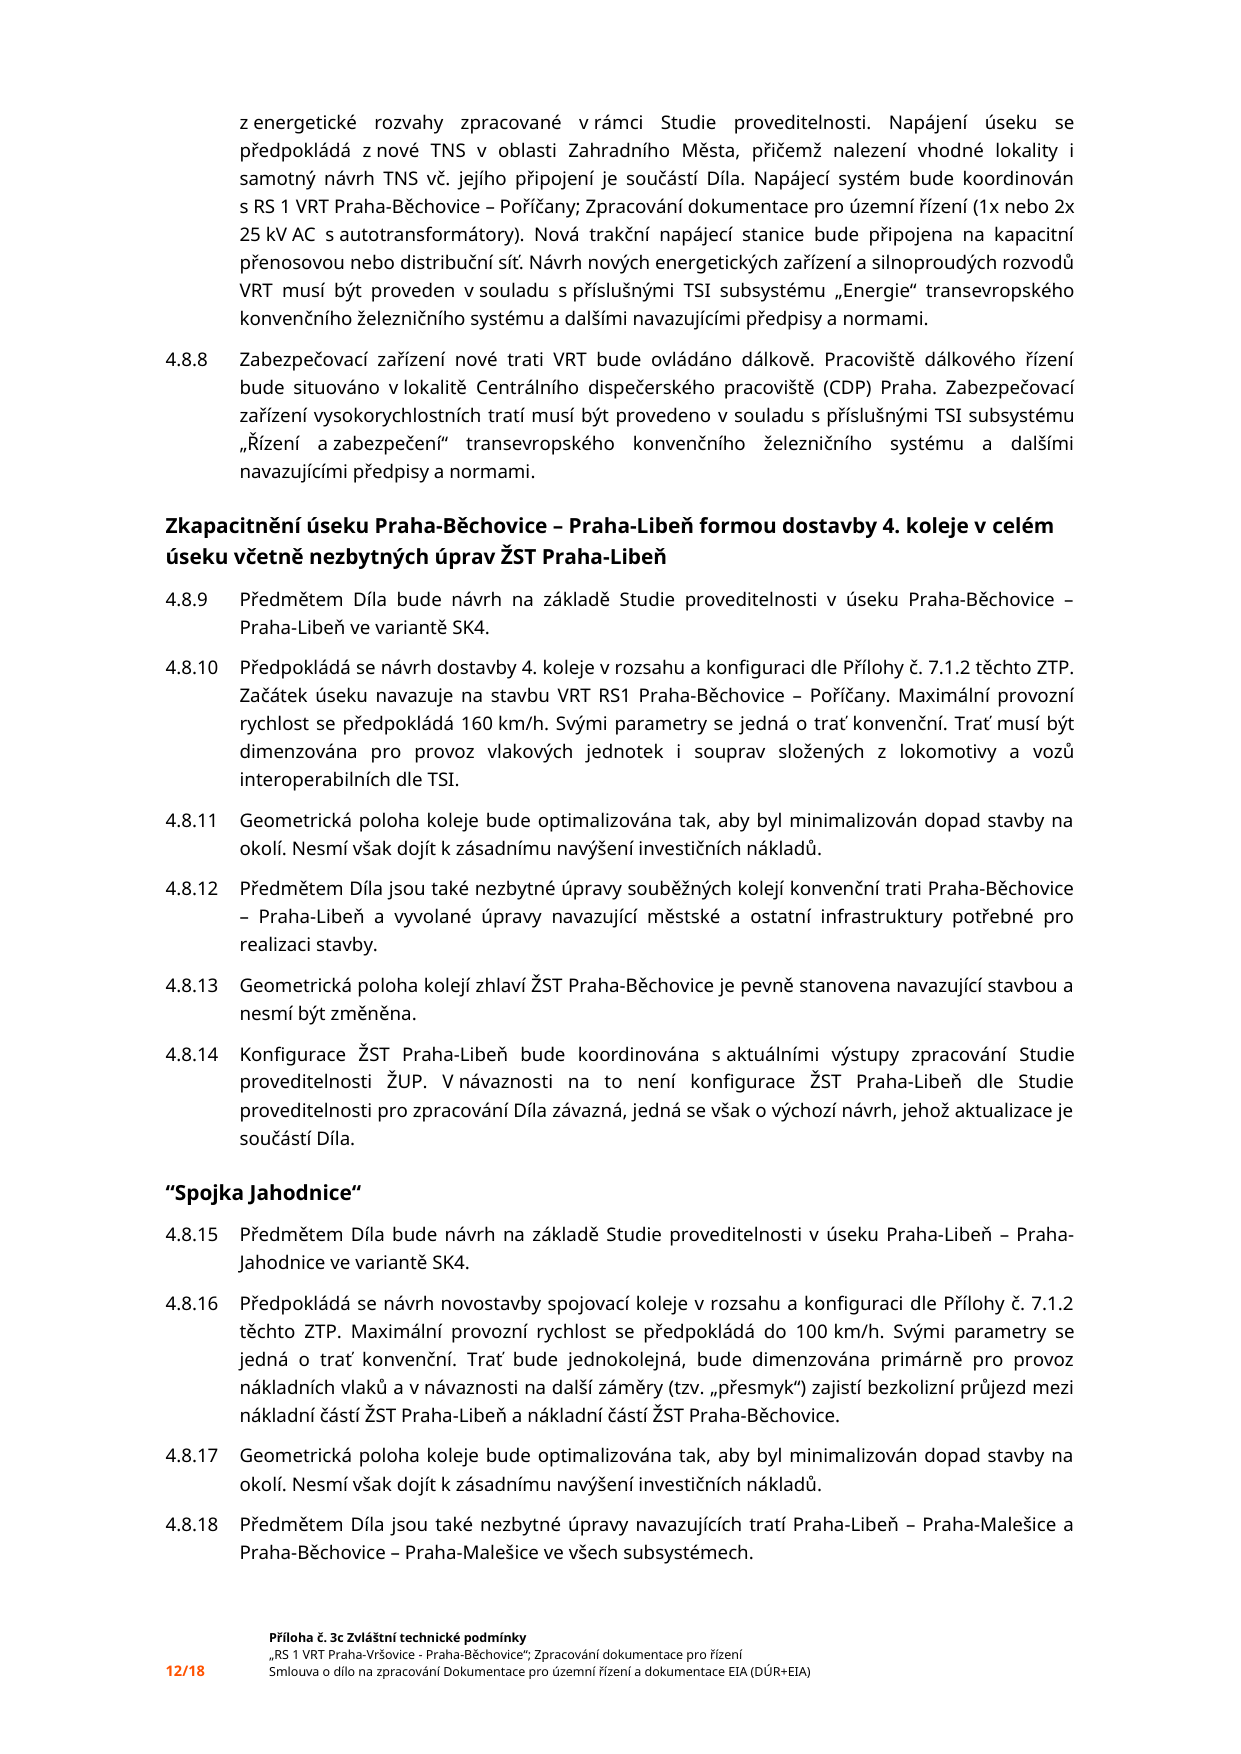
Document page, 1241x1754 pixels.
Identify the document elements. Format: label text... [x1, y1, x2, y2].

text Předmětem Díla jsou také nezbytné úpravy souběžných kolejí konvenční trati Praha-Běchovice – Praha-Libeň a vyvolané úpravy navazující městské a ostatní infrastruktury potřebné pro realizaci stavby. [165, 876, 1075, 957]
text Zkapacitnění úseku Praha-Běchovice – Praha-Libeň formou dostavby 4. koleje v celém úseku včetně nezbytných úprav ŽST Praha-Libeň [165, 511, 1075, 571]
text “Spojka Jahodnice“ [165, 1178, 1075, 1206]
text Geometrická poloha kolejí zhlaví ŽST Praha-Běchovice je pevně stanovena navazující stavbou a nesmí být změněna. [165, 972, 1075, 1026]
text Předmětem Díla jsou také nezbytné úpravy navazujících tratí Praha-Libeň – Praha-Malešice a Praha-Běchovice – Praha-Malešice ve všech subsystémech. [165, 1511, 1075, 1565]
text Předpokládá se návrh dostavby 4. koleje v rozsahu a konfiguraci dle Přílohy č. 7.1.2 těchto ZTP. Začátek úseku navazuje na stavbu VRT RS1 Praha-Běchovice – Poříčany. Maximální provozní rychlost se předpokládá 160 km/h. Svými parametry se jedná o trať konvenční. Trať musí být dimenzována pro provoz vlakových jednotek i souprav složených z lokomotivy a vozů interoperabilních dle TSI. [165, 654, 1075, 792]
text Zabezpečovací zařízení nové trati VRT bude ovládáno dálkově. Pracoviště dálkového řízení bude situováno v lokalitě Centrálního dispečerského pracoviště (CDP) Praha. Zabezpečovací zařízení vysokorychlostních tratí musí být provedeno v souladu s příslušnými TSI subsystému „Řízení a zabezpečení“ transevropského konvenčního železničního systému a dalšími navazujícími předpisy a normami. [165, 346, 1075, 483]
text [165, 109, 1075, 331]
text Geometrická poloha koleje bude optimalizována tak, aby byl minimalizován dopad stavby na okolí. Nesmí však dojít k zásadnímu navýšení investičních nákladů. [165, 1443, 1075, 1496]
text Předmětem Díla bude návrh na základě Studie proveditelnosti v úseku Praha-Libeň – Praha-Jahodnice ve variantě SK4. [165, 1222, 1075, 1275]
text Konfigurace ŽST Praha-Libeň bude koordinována s aktuálními výstupy zpracování Studie proveditelnosti ŽUP. V návaznosti na to není konfigurace ŽST Praha-Libeň dle Studie proveditelnosti pro zpracování Díla závazná, jedná se však o výchozí návrh, jehož aktualizace je součástí Díla. [165, 1041, 1075, 1150]
text Předmětem Díla bude návrh na základě Studie proveditelnosti v úseku Praha-Běchovice – Praha-Libeň ve variantě SK4. [165, 586, 1075, 639]
text Předpokládá se návrh novostavby spojovací koleje v rozsahu a konfiguraci dle Přílohy č. 7.1.2 těchto ZTP. Maximální provozní rychlost se předpokládá do 100 km/h. Svými parametry se jedná o trať konvenční. Trať bude jednokolejná, bude dimenzována primárně pro provoz nákladních vlaků a v návaznosti na další záměry (tzv. „přesmyk“) zajistí bezkolizní průjezd mezi nákladní částí ŽST Praha-Libeň a nákladní částí ŽST Praha-Běchovice. [165, 1290, 1075, 1428]
text Geometrická poloha koleje bude optimalizována tak, aby byl minimalizován dopad stavby na okolí. Nesmí však dojít k zásadnímu navýšení investičních nákladů. [165, 807, 1075, 861]
